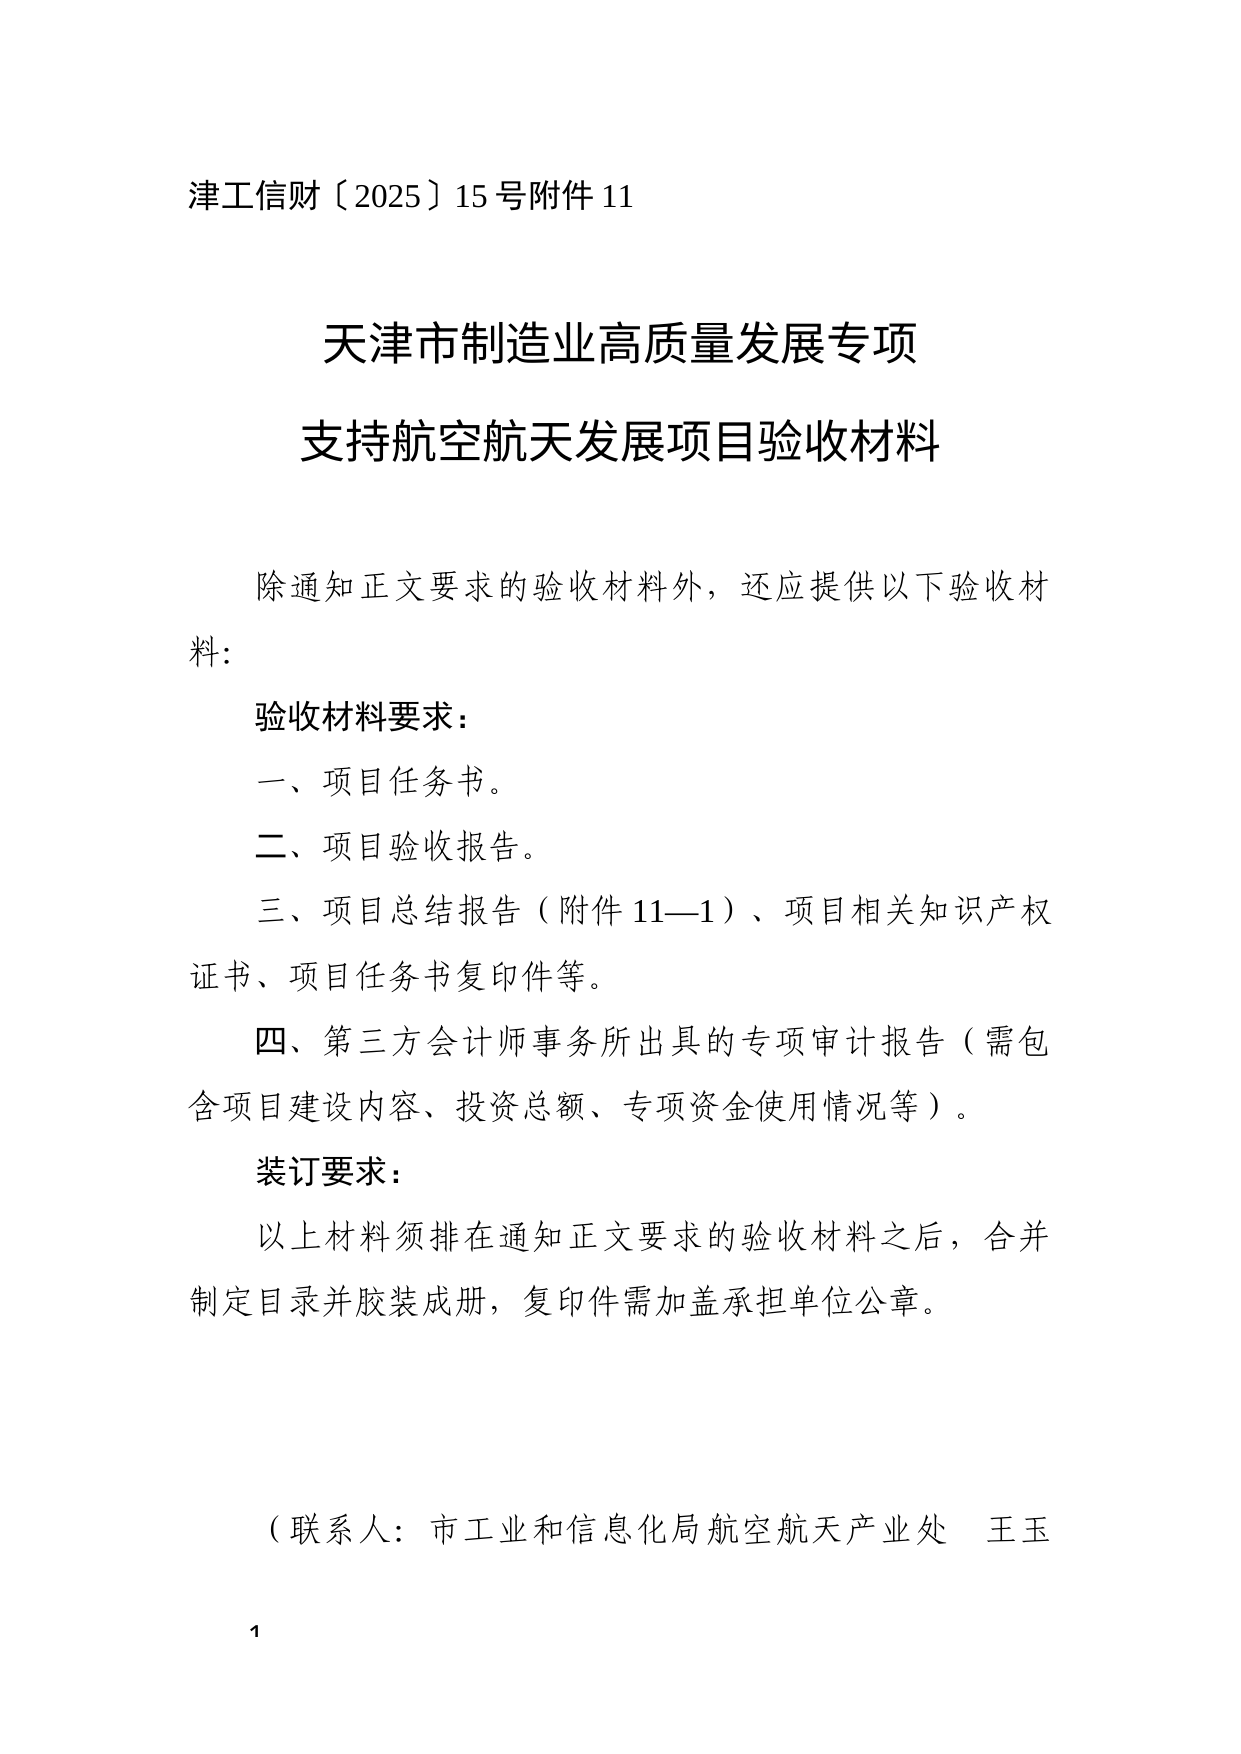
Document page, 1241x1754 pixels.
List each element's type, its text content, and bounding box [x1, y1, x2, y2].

text 津工信财〔2025〕15号附件11 [187, 162, 1053, 227]
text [187, 1494, 1053, 1559]
text 天津市制造业高质量发展专项 [187, 292, 1053, 389]
text 验收材料要求： [187, 682, 1053, 747]
text 装订要求： [187, 1137, 1053, 1202]
text 除通知正文要求的验收材料外，还应提供以下验收材料： [187, 552, 1053, 682]
list 项目验收报告。 [187, 812, 1053, 877]
text 支持航空航天发展项目验收材料 [187, 389, 1053, 487]
text 以上材料须排在通知正文要求的验收材料之后，合并制定目录并胶装成册，复印件需加盖承担单位公章。 [187, 1202, 1053, 1332]
list 项目总结报告（附件11—1）、项目相关知识产权证书、项目任务书复印件等。 [187, 877, 1053, 1007]
list 第三方会计师事务所出具的专项审计报告（需包含项目建设内容、投资总额、专项资金使用情况等）。 [187, 1007, 1053, 1137]
list 项目任务书。 [187, 747, 1053, 812]
